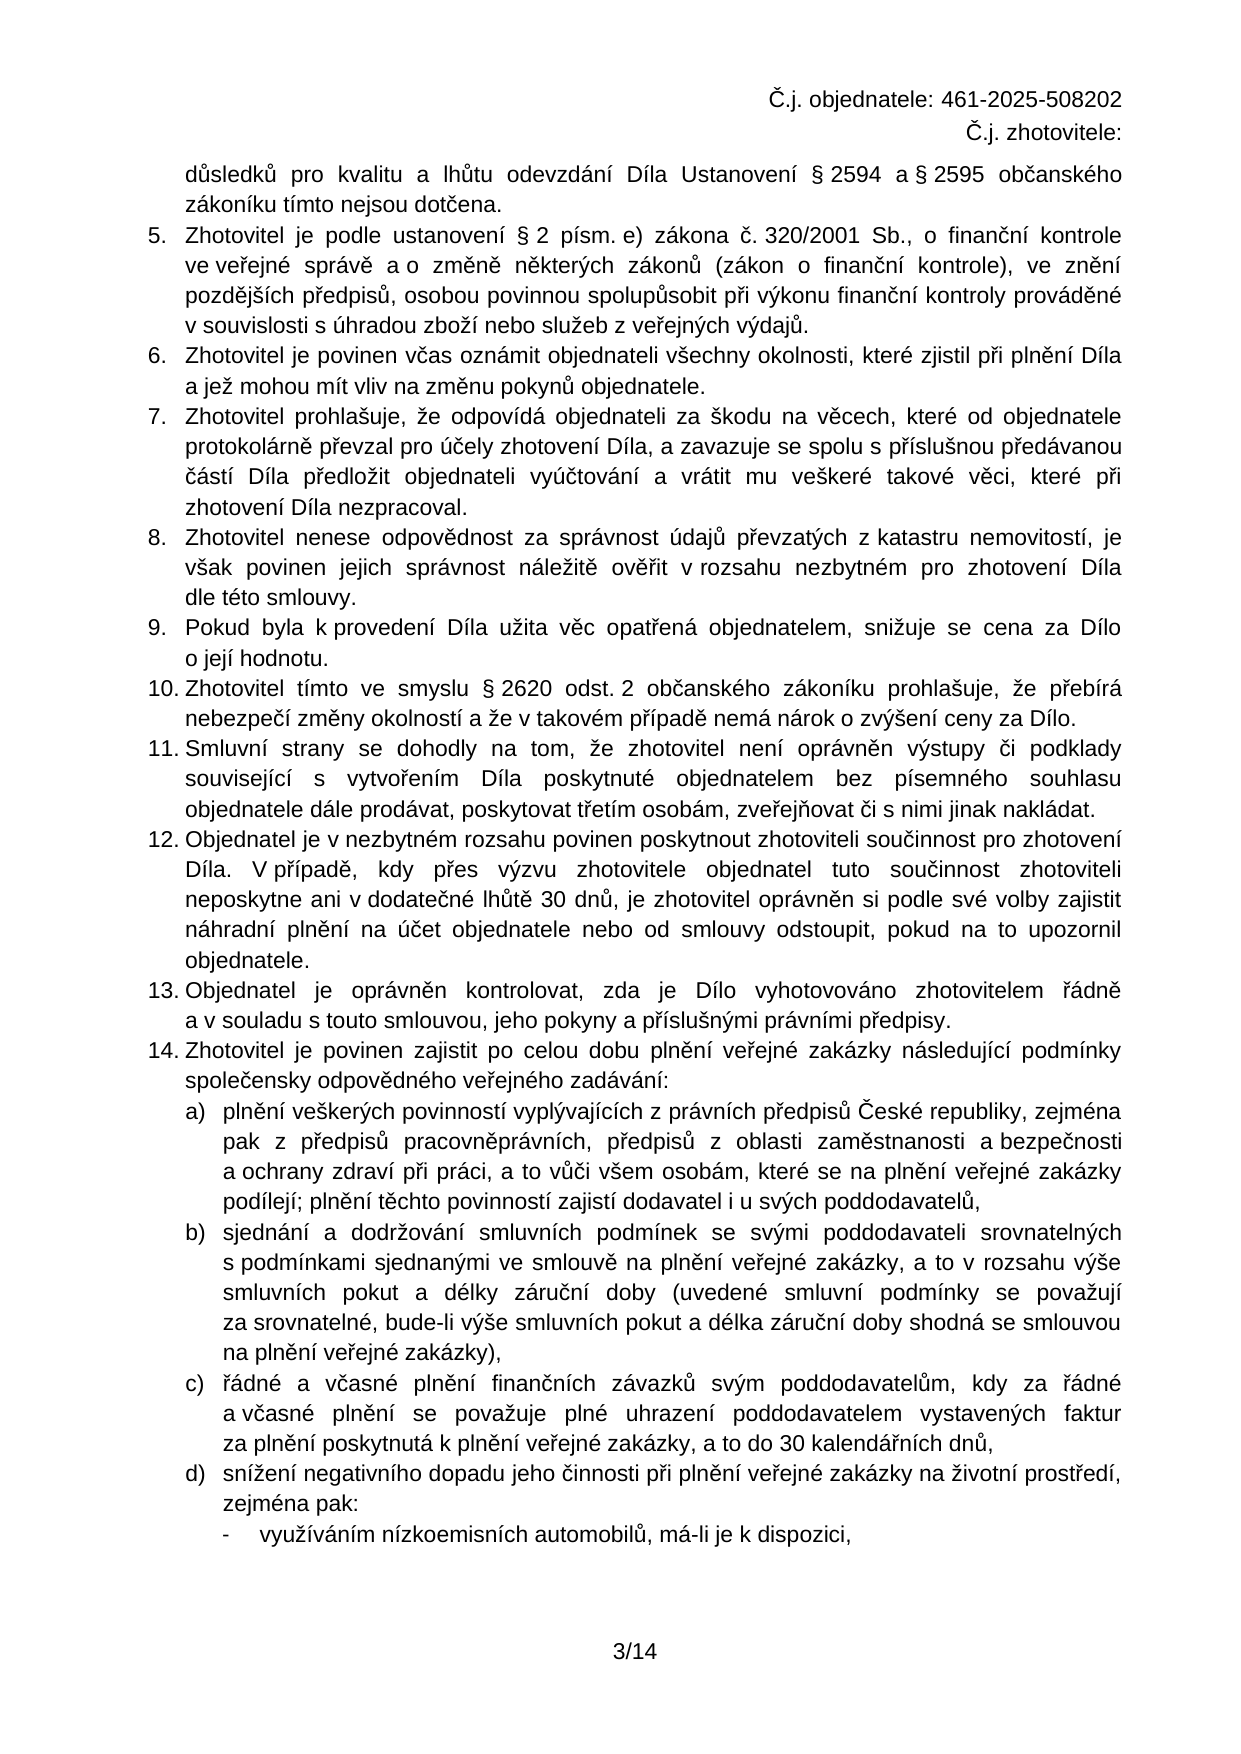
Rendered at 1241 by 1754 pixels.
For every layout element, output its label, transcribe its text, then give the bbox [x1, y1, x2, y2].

list Zhotovitel je povinen zajistit po celou dobu plnění veřejné zakázky následující podmínky společensky odpovědného veřejného zadávání: [148, 1037, 1122, 1094]
list Zhotovitel tímto ve smyslu § 2620 odst. 2 občanského zákoníku prohlašuje, že přebírá nebezpečí změny okolností a že v takovém případě nemá nárok o zvýšení ceny za Dílo. [148, 675, 1122, 731]
list řádné a včasné plnění finančních závazků svým poddodavatelům, kdy za řádné a včasné plnění se považuje plné uhrazení poddodavatelem vystavených faktur za plnění poskytnutá k plnění veřejné zakázky, a to do 30 kalendářních dnů, [185, 1369, 1122, 1456]
list Zhotovitel prohlašuje, že odpovídá objednateli za škodu na věcech, které od objednatele protokolárně převzal pro účely zhotovení Díla, a zavazuje se spolu s příslušnou předávanou částí Díla předložit objednateli vyúčtování a vrátit mu veškeré takové věci, které při zhotovení Díla nezpracoval. [148, 403, 1122, 520]
list Zhotovitel nenese odpovědnost za správnost údajů převzatých z katastru nemovitostí, je však povinen jejich správnost náležitě ověřit v rozsahu nezbytném pro zhotovení Díla dle této smlouvy. [148, 524, 1122, 610]
list Zhotovitel je podle ustanovení § 2 písm. e) zákona č. 320/2001 Sb., o finanční kontrole ve veřejné správě a o změně některých zákonů (zákon o finanční kontrole), ve znění pozdějších předpisů, osobou povinnou spolupůsobit při výkonu finanční kontroly prováděné v souvislosti s úhradou zboží nebo služeb z veřejných výdajů. [148, 222, 1122, 338]
list Smluvní strany se dohodly na tom, že zhotovitel není oprávněn výstupy či podklady související s vytvořením Díla poskytnuté objednatelem bez písemného souhlasu objednatele dále prodávat, poskytovat třetím osobám, zveřejňovat či s nimi jinak nakládat. [148, 735, 1122, 822]
list plnění veškerých povinností vyplývajících z právních předpisů České republiky, zejména pak z předpisů pracovněprávních, předpisů z oblasti zaměstnanosti a bezpečnosti a ochrany zdraví při práci, a to vůči všem osobám, které se na plnění veřejné zakázky podílejí; plnění těchto povinností zajistí dodavatel i u svých poddodavatelů, [185, 1098, 1122, 1214]
list sjednání a dodržování smluvních podmínek se svými poddodavateli srovnatelných s podmínkami sjednanými ve smlouvě na plnění veřejné zakázky, a to v rozsahu výše smluvních pokut a délky záruční doby (uvedené smluvní podmínky se považují za srovnatelné, bude-li výše smluvních pokut a délka záruční doby shodná se smlouvou na plnění veřejné zakázky), [185, 1218, 1122, 1366]
list Objednatel je v nezbytném rozsahu povinen poskytnout zhotoviteli součinnost pro zhotovení Díla. V případě, kdy přes výzvu zhotovitele objednatel tuto součinnost zhotoviteli neposkytne ani v dodatečné lhůtě 30 dnů, je zhotovitel oprávněn si podle své volby zajistit náhradní plnění na účet objednatele nebo od smlouvy odstoupit, pokud na to upozornil objednatele. [148, 826, 1122, 973]
list Objednatel je oprávněn kontrolovat, zda je Dílo vyhotovováno zhotovitelem řádně a v souladu s touto smlouvou, jeho pokyny a příslušnými právními předpisy. [148, 977, 1122, 1033]
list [148, 161, 1122, 218]
list Zhotovitel je povinen včas oznámit objednateli všechny okolnosti, které zjistil při plnění Díla a jež mohou mít vliv na změnu pokynů objednatele. [148, 342, 1122, 399]
list snížení negativního dopadu jeho činnosti při plnění veřejné zakázky na životní prostředí, zejména pak: [185, 1460, 1122, 1517]
list Pokud byla k provedení Díla užita věc opatřená objednatelem, snižuje se cena za Dílo o její hodnotu. [148, 614, 1122, 671]
list využíváním nízkoemisních automobilů, má-li je k dispozici, [222, 1521, 1122, 1548]
